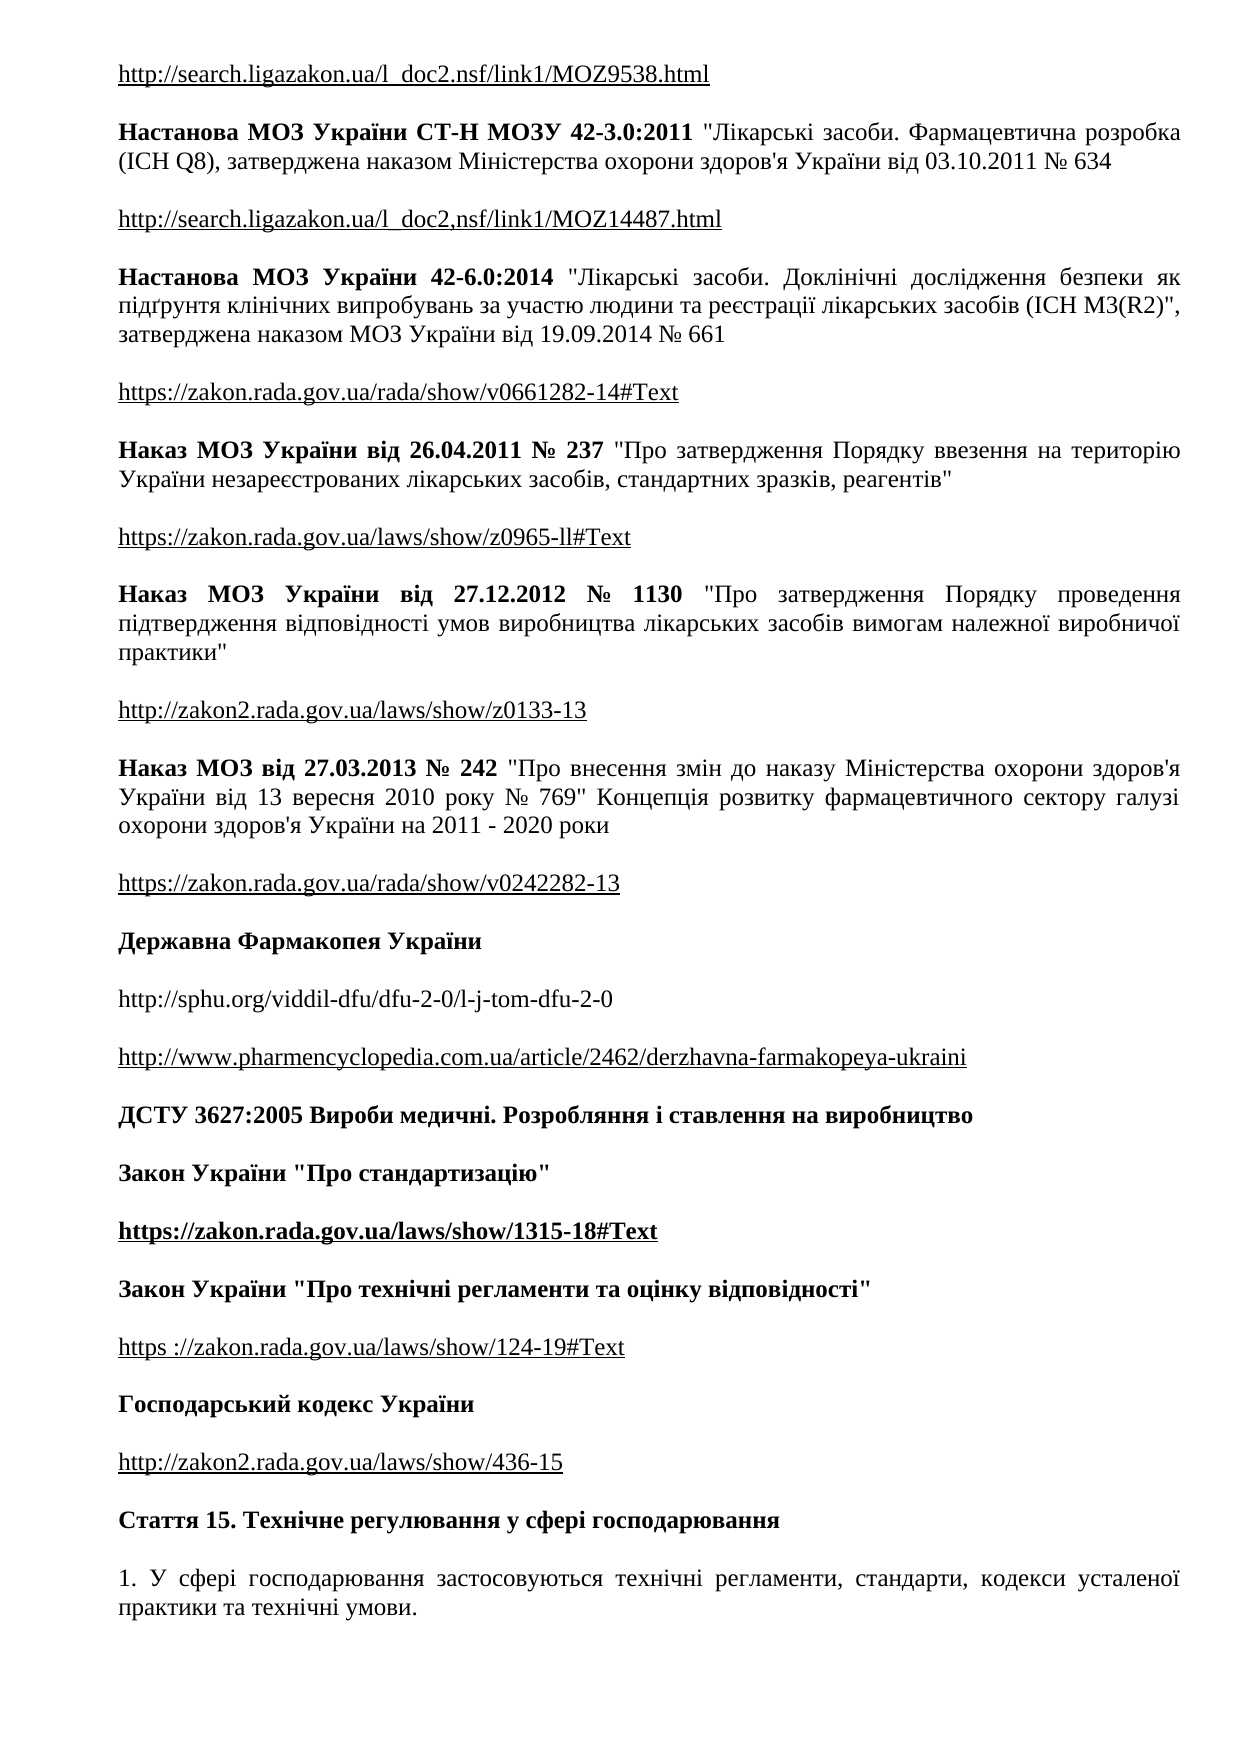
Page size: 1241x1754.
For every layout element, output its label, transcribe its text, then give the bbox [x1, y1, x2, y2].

text https://zakon.rada.gov.ua/laws/show/z0965-ll#Text [118, 522, 1181, 550]
text Стаття 15. Технічне регулювання у сфері господарювання [118, 1505, 1181, 1534]
text https://zakon.rada.gov.ua/rada/show/v0661282-14#Text [118, 377, 1181, 406]
text https://zakon.rada.gov.ua/laws/show/1315-18#Text [118, 1216, 1181, 1244]
text http://zakon2.rada.gov.ua/laws/show/z0133-13 [118, 695, 1181, 724]
text ДСТУ 3627:2005 Вироби медичні. Розробляння і ставлення на виробництво [118, 1100, 1181, 1129]
text Наказ МОЗ України від 27.12.2012 № 1130 "Про затвердження Порядку проведення підтвердження відповідності умов виробництва лікарських засобів вимогам належної виробничої практики" [118, 579, 1181, 666]
text http://www.pharmencyclopedia.com.ua/article/2462/derzhavna-farmakopeya-ukraini [118, 1042, 1181, 1071]
text Наказ МОЗ від 27.03.2013 № 242 "Про внесення змін до наказу Міністерства охорони здоров'я України від 13 вересня 2010 року № 769" Концепція розвитку фармацевтичного сектору галузі охорони здоров'я України на 2011 - 2020 роки [118, 753, 1181, 839]
text Державна Фармакопея України [118, 926, 1181, 955]
text http://search.ligazakon.ua/l_doc2.nsf/link1/MOZ9538.html [118, 59, 1181, 88]
text Господарський кодекс України [118, 1389, 1181, 1418]
text Закон України "Про технічні регламенти та оцінку відповідності" [118, 1274, 1181, 1302]
text https://zakon.rada.gov.ua/rada/show/v0242282-13 [118, 868, 1181, 897]
text http://search.ligazakon.ua/l_doc2,nsf/link1/MOZ14487.html [118, 204, 1181, 232]
text 1. У сфері господарювання застосовуються технічні регламенти, стандарти, кодекси усталеної практики та технічні умови. [118, 1563, 1181, 1621]
text Настанова МОЗ України 42-6.0:2014 "Лікарські засоби. Доклінічні дослідження безпеки як підґрунтя клінічних випробувань за участю людини та реєстрації лікарських засобів (ICH M3(R2)", затверджена наказом МОЗ України від 19.09.2014 № 661 [118, 262, 1181, 348]
text Наказ МОЗ України від 26.04.2011 № 237 "Про затвердження Порядку ввезення на територію України незареєстрованих лікарських засобів, стандартних зразків, реагентів" [118, 435, 1181, 492]
text http://zakon2.rada.gov.ua/laws/show/436-15 [118, 1447, 1181, 1476]
text Настанова МОЗ України СТ-Н МОЗУ 42-3.0:2011 "Лікарські засоби. Фармацевтична розробка (ICH Q8), затверджена наказом Міністерства охорони здоров'я України від 03.10.2011 № 634 [118, 117, 1181, 174]
text Закон України "Про стандартизацію" [118, 1158, 1181, 1187]
text http://sphu.org/viddil-dfu/dfu-2-0/l-j-tom-dfu-2-0 [118, 984, 1181, 1013]
text https ://zakon.rada.gov.ua/laws/show/124-19#Text [118, 1332, 1181, 1360]
